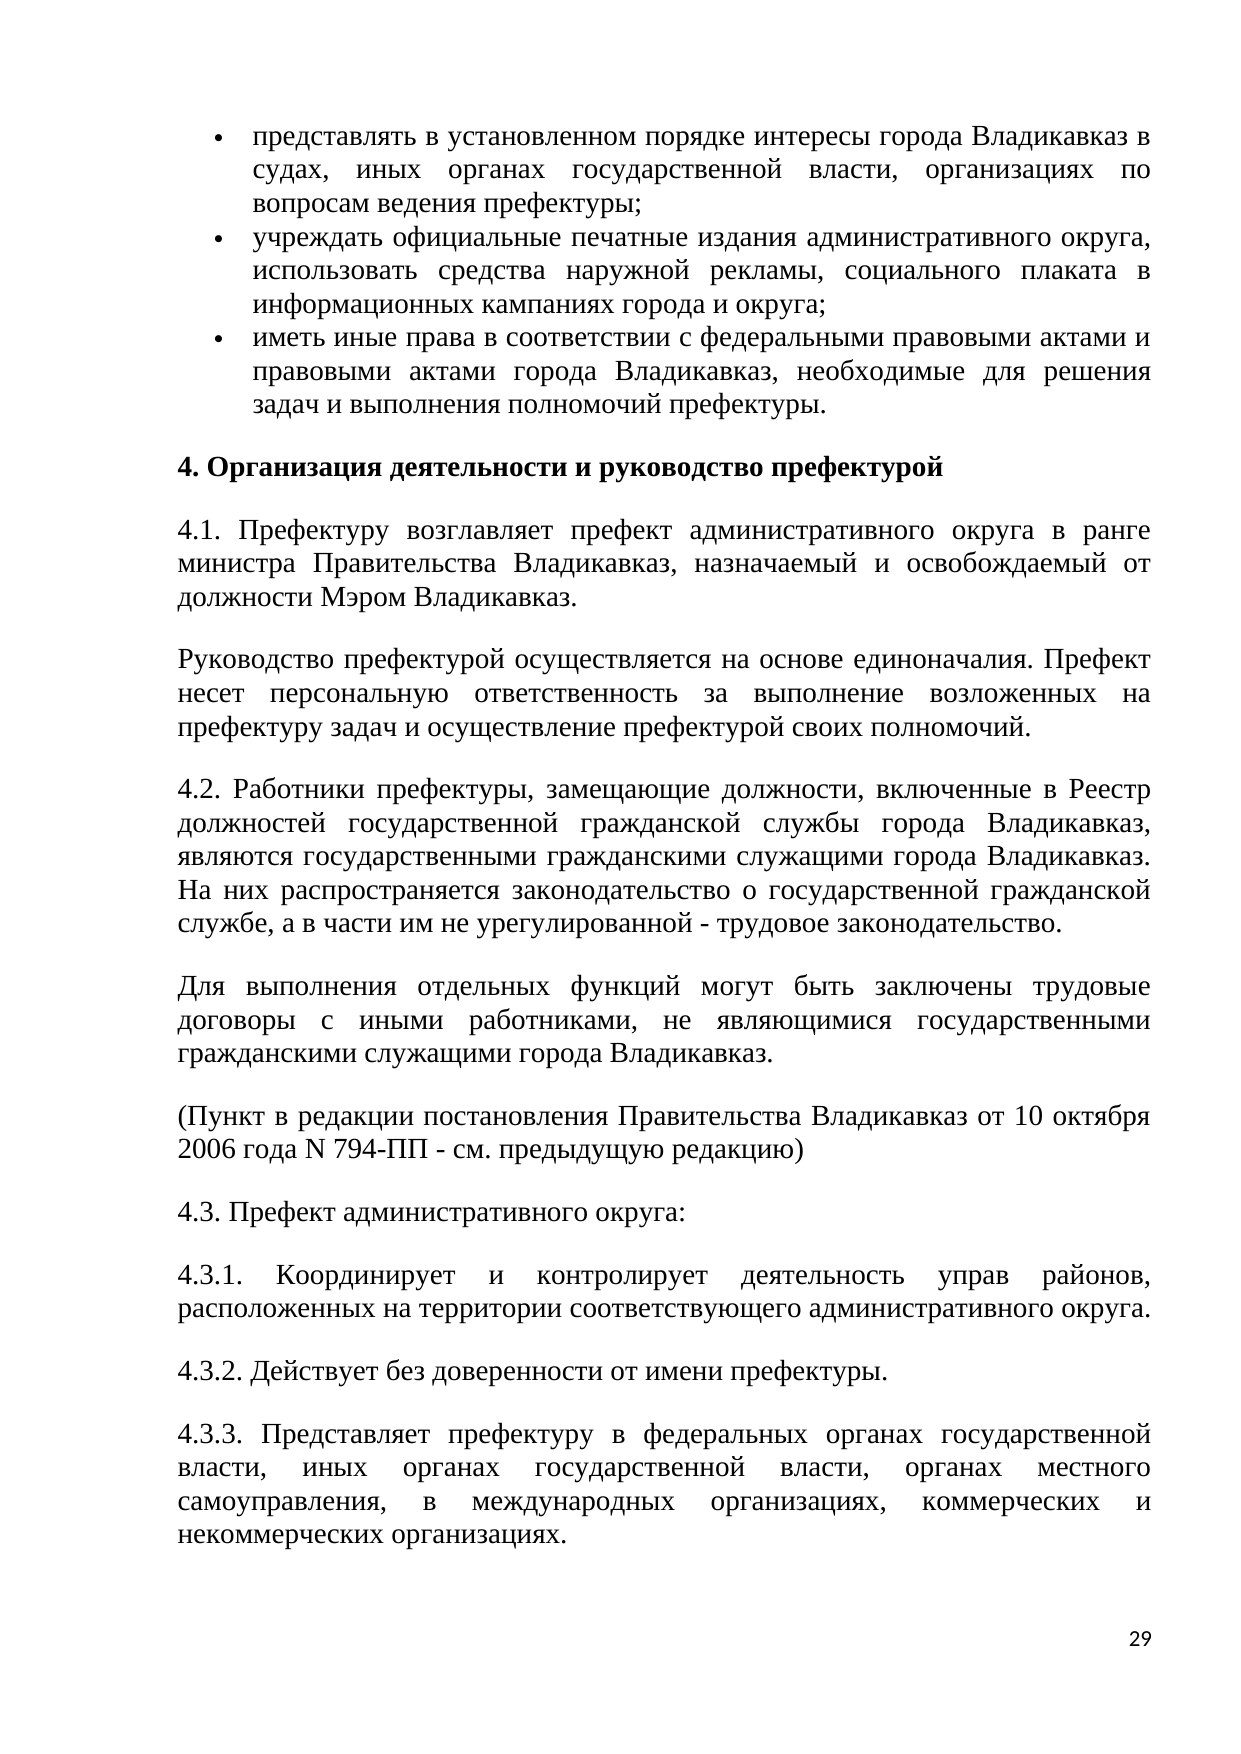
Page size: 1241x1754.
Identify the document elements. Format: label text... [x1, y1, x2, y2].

text 4.3.3. Представляет префектуру в федеральных органах государственной власти, иных органах государственной власти, органах местного самоуправления, в международных организациях, коммерческих и некоммерческих организациях. [177, 1416, 1152, 1550]
text 4. Организация деятельности и руководство префектурой [177, 449, 1152, 483]
text 4.3.2. Действует без доверенности от имени префектуры. [177, 1353, 1152, 1387]
text (Пункт в редакции постановления Правительства Владикавказ от 10 октября 2006 года N 794-ПП - см. предыдущую редакцию) [177, 1098, 1152, 1165]
list учреждать официальные печатные издания административного округа, использовать средства наружной рекламы, социального плаката в информационных кампаниях города и округа; [215, 219, 1152, 319]
list иметь иные права в соответствии с федеральными правовыми актами и правовыми актами города Владикавказ, необходимые для решения задач и выполнения полномочий префектуры. [215, 319, 1152, 420]
text Руководство префектурой осуществляется на основе единоначалия. Префект несет персональную ответственность за выполнение возложенных на префектуру задач и осуществление префектурой своих полномочий. [177, 642, 1152, 742]
text 4.3.1. Координирует и контролирует деятельность управ районов, расположенных на территории соответствующего административного округа. [177, 1257, 1152, 1324]
text 4.2. Работники префектуры, замещающие должности, включенные в Реестр должностей государственной гражданской службы города Владикавказ, являются государственными гражданскими служащими города Владикавказ. На них распространяется законодательство о государственной гражданской службе, а в части им не урегулированной - трудовое законодательство. [177, 771, 1152, 939]
text Для выполнения отдельных функций могут быть заключены трудовые договоры с иными работниками, не являющимися государственными гражданскими служащими города Владикавказ. [177, 968, 1152, 1069]
list представлять в установленном порядке интересы города Владикавказ в судах, иных органах государственной власти, организациях по вопросам ведения префектуры; [215, 118, 1152, 219]
text 4.1. Префектуру возглавляет префект административного округа в ранге министра Правительства Владикавказ, назначаемый и освобождаемый от должности Мэром Владикавказ. [177, 512, 1152, 612]
text 4.3. Префект административного округа: [177, 1194, 1152, 1228]
